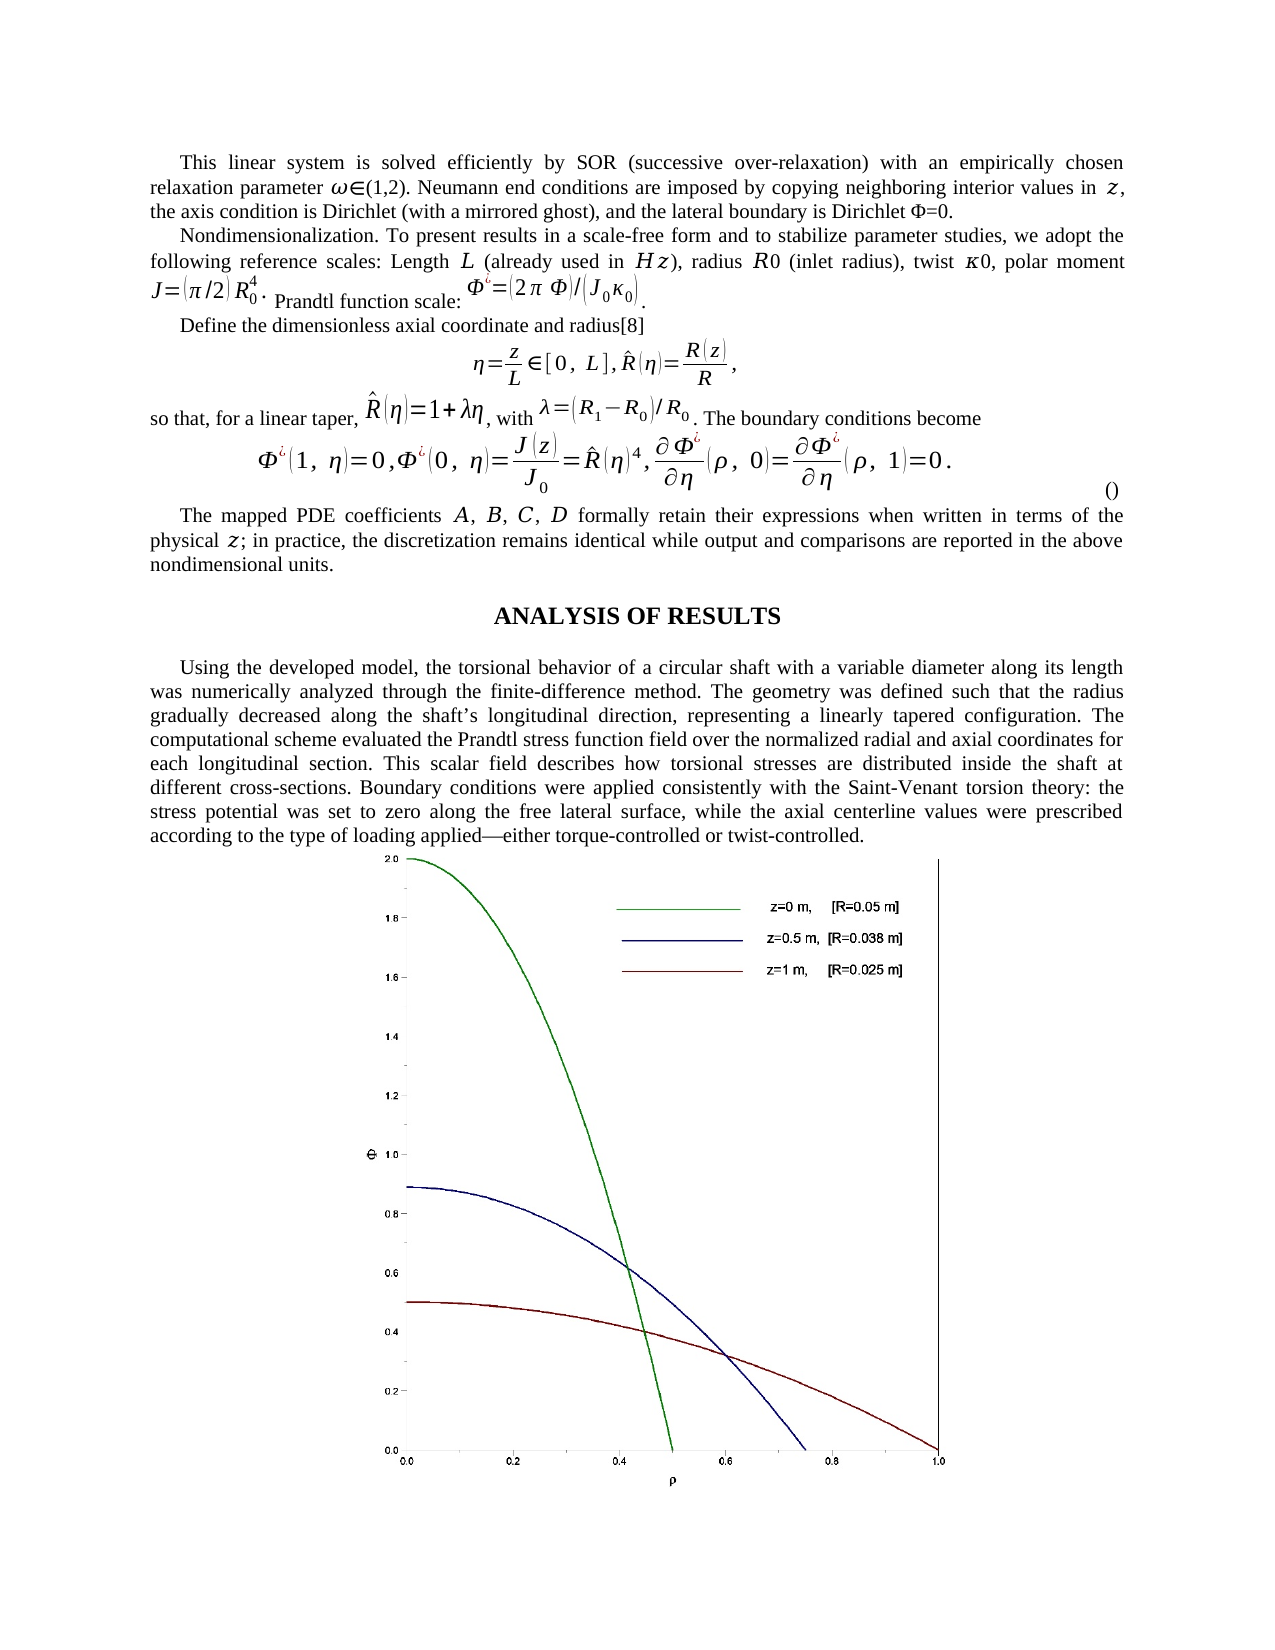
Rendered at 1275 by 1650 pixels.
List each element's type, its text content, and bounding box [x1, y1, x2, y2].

text () [150, 430, 1125, 501]
picture [357, 847, 948, 1489]
text so that, for a linear taper, , with . The boundary conditions become [150, 390, 1125, 430]
text The mapped PDE coefficients 𝐴, 𝐵, 𝐶, 𝐷 formally retain their expressions when written in terms of the physical 𝑧; in practice, the discretization remains identical while output and comparisons are reported in the above nondimensional units. [150, 501, 1125, 576]
text This linear system is solved efficiently by SOR (successive over-relaxation) with an empirically chosen relaxation parameter 𝜔∈(1,2). Neumann end conditions are imposed by copying neighboring interior values in 𝑧, the axis condition is Dirichlet (with a mirrored ghost), and the lateral boundary is Dirichlet Φ=0. [150, 150, 1125, 223]
text Define the dimensionless axial coordinate and radius[8] [150, 313, 1125, 337]
text Nondimensionalization. To present results in a scale-free form and to stabilize parameter studies, we adopt the following reference scales: Length 𝐿 (already used in 𝐻𝑧), radius 𝑅0 (inlet radius), twist 𝜅0, polar moment Prandtl function scale: . [150, 223, 1125, 313]
subtitle Analysis of results [150, 601, 1125, 630]
text Using the developed model, the torsional behavior of a circular shaft with a variable diameter along its length was numerically analyzed through the finite-difference method. The geometry was defined such that the radius gradually decreased along the shaft’s longitudinal direction, representing a linearly tapered configuration. The computational scheme evaluated the Prandtl stress function field over the normalized radial and axial coordinates for each longitudinal section. This scalar field describes how torsional stresses are distributed inside the shaft at different cross-sections. Boundary conditions were applied consistently with the Saint-Venant torsion theory: the stress potential was set to zero along the free lateral surface, while the axial centerline values were prescribed according to the type of loading applied—either torque-controlled or twist-controlled. [150, 655, 1125, 847]
